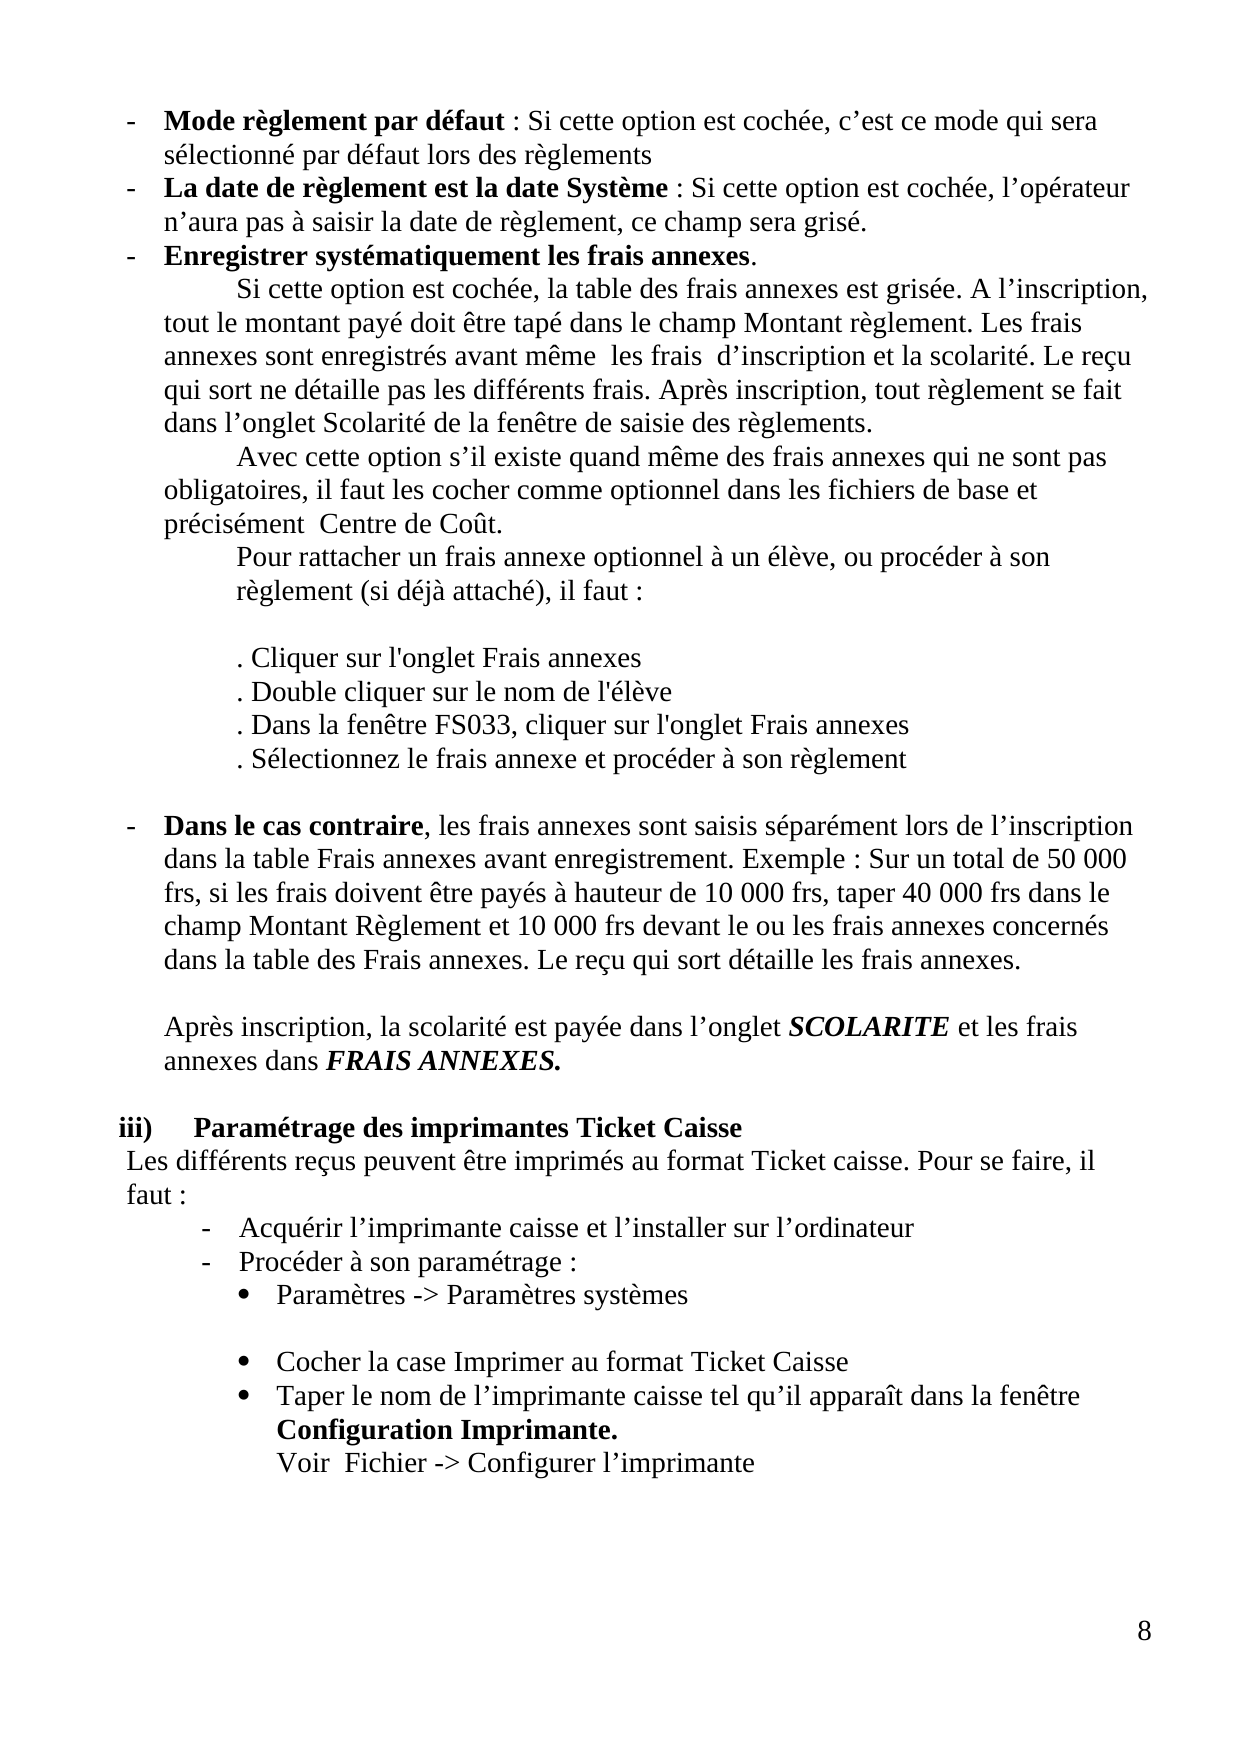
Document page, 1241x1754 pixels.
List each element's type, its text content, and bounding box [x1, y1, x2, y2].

list Pour rattacher un frais annexe optionnel à un élève, ou procéder à son [164, 539, 1152, 573]
list . Dans la fenêtre FS033, cliquer sur l'onglet Frais annexes [164, 707, 1152, 741]
list Enregistrer systématiquement les frais annexes. [126, 238, 1152, 271]
list . Sélectionnez le frais annexe et procéder à son règlement [164, 741, 1152, 774]
list Dans le cas contraire, les frais annexes sont saisis séparément lors de l’inscription dans la table Frais annexes avant enregistrement. Exemple : Sur un total de 50 000 frs, si les frais doivent être payés à hauteur de 10 000 frs, taper 40 000 frs dans le champ Montant Règlement et 10 000 frs devant le ou les frais annexes concernés dans la table des Frais annexes. Le reçu qui sort détaille les frais annexes. [126, 808, 1152, 976]
list Mode règlement par défaut : Si cette option est cochée, c’est ce mode qui sera sélectionné par défaut lors des règlements [126, 103, 1152, 171]
list Procéder à son paramétrage : [201, 1244, 1152, 1277]
list règlement (si déjà attaché), il faut : [164, 573, 1152, 607]
list Si cette option est cochée, la table des frais annexes est grisée. A l’inscription, tout le montant payé doit être tapé dans le champ Montant règlement. Les frais annexes sont enregistrés avant même les frais d’inscription et la scolarité. Le reçu qui sort ne détaille pas les différents frais. Après inscription, tout règlement se fait dans l’onglet Scolarité de la fenêtre de saisie des règlements. [164, 271, 1152, 439]
list Acquérir l’imprimante caisse et l’installer sur l’ordinateur [201, 1210, 1152, 1244]
text Voir Fichier -> Configurer l’imprimante [276, 1445, 1152, 1479]
list Paramètres -> Paramètres systèmes [239, 1277, 1152, 1311]
list La date de règlement est la date Système : Si cette option est cochée, l’opérateur n’aura pas à saisir la date de règlement, ce champ sera grisé. [126, 171, 1152, 238]
list Cocher la case Imprimer au format Ticket Caisse [239, 1344, 1152, 1378]
list Avec cette option s’il existe quand même des frais annexes qui ne sont pas obligatoires, il faut les cocher comme optionnel dans les fichiers de base et précisément Centre de Coût. [164, 439, 1152, 539]
list Paramétrage des imprimantes Ticket Caisse [118, 1110, 1152, 1143]
list . Double cliquer sur le nom de l'élève [164, 674, 1152, 707]
list Après inscription, la scolarité est payée dans l’onglet SCOLARITE et les frais annexes dans FRAIS ANNEXES. [164, 1009, 1152, 1076]
list . Cliquer sur l'onglet Frais annexes [164, 640, 1152, 674]
text Les différents reçus peuvent être imprimés au format Ticket caisse. Pour se faire, il faut : [126, 1143, 1152, 1210]
list Taper le nom de l’imprimante caisse tel qu’il apparaît dans la fenêtre Configuration Imprimante. [239, 1378, 1152, 1445]
